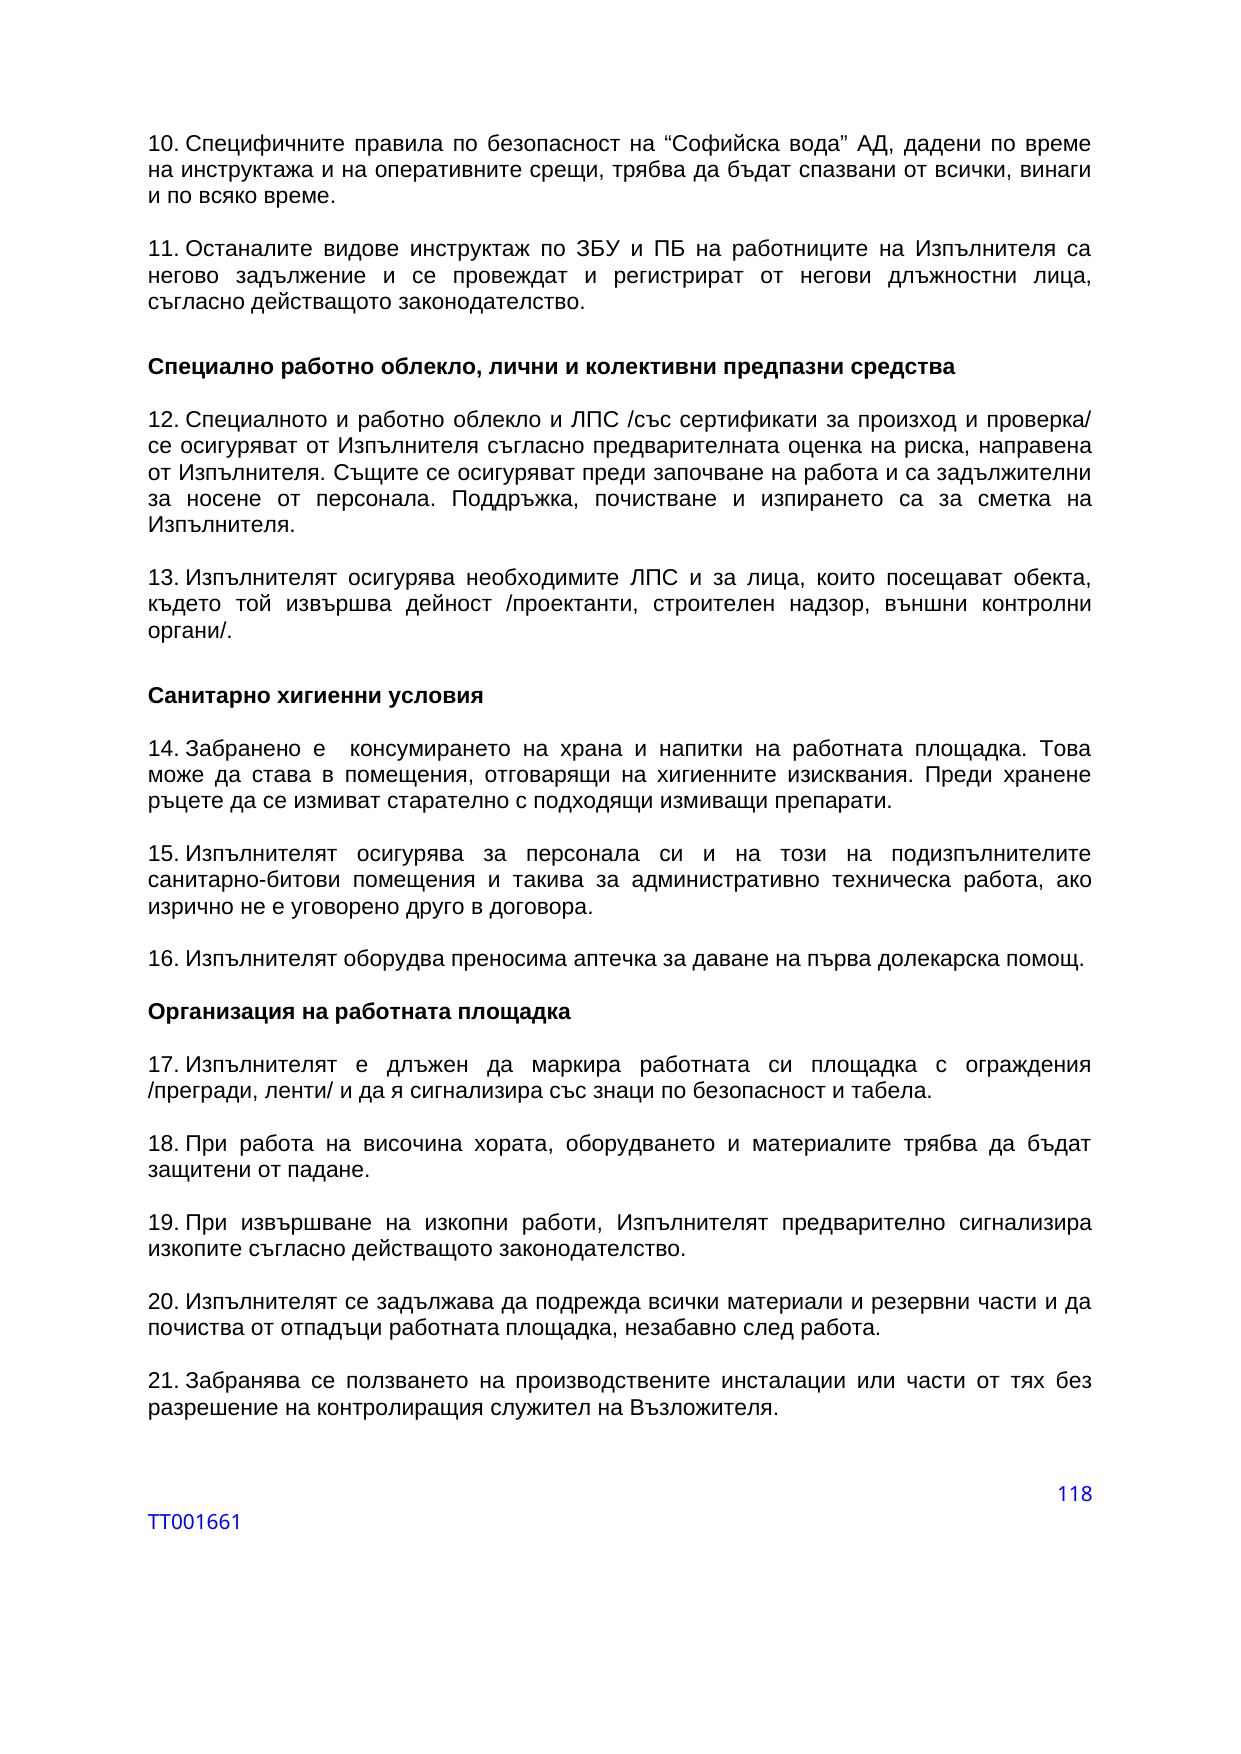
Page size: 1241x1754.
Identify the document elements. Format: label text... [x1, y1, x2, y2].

list При работа на височина хората, оборудването и материалите трябва да бъдат защитени от падане. [148, 1130, 1092, 1183]
list При извършване на изкопни работи, Изпълнителят предварително сигнализира изкопите съгласно действащото законодателство. [148, 1209, 1092, 1262]
list Забранява се ползването на производствените инсталации или части от тях без разрешение на контролиращия служител на Възложителя. [148, 1367, 1092, 1420]
list Изпълнителят оборудва преносима аптечка за даване на първа долекарска помощ. [148, 945, 1092, 972]
list Изпълнителят осигурява за персонала си и на този на подизпълнителите санитарно-битови помещения и такива за административно техническа работа, ако изрично не е уговорено друго в договора. [148, 840, 1092, 919]
list Забранено е консумирането на храна и напитки на работната площадка. Това може да става в помещения, отговарящи на хигиенните изисквания. Преди хранене ръцете да се измиват старателно с подходящи измиващи препарати. [148, 734, 1092, 814]
list Останалите видове инструктаж по ЗБУ и ПБ на работниците на Изпълнителя са негово задължение и се провеждат и регистрират от негови длъжностни лица, съгласно действащото законодателство. [148, 235, 1092, 314]
text Специално работно облекло, лични и колективни предпазни средства [148, 353, 1092, 379]
list Изпълнителят е длъжен да маркира работната си площадка с ограждения /прегради, ленти/ и да я сигнализира със знаци по безопасност и табела. [148, 1051, 1092, 1103]
list Специфичните правила по безопасност на “Софийска вода” АД, дадени по време на инструктажа и на оперативните срещи, трябва да бъдат спазвани от всички, винаги и по всяко време. [148, 130, 1092, 209]
text Санитарно хигиенни условия [148, 682, 1092, 708]
list Специалното и работно облекло и ЛПС /със сертификати за произход и проверка/ се осигуряват от Изпълнителя съгласно предварителната оценка на риска, направена от Изпълнителя. Същите се осигуряват преди започване на работа и са задължителни за носене от персонала. Поддръжка, почистване и изпирането са за сметка на Изпълнителя. [148, 406, 1092, 538]
list Изпълнителят се задължава да подрежда всички материали и резервни части и да почиства от отпадъци работната площадка, незабавно след работа. [148, 1288, 1092, 1341]
text Организация на работната площадка [148, 998, 1092, 1024]
list Изпълнителят осигурява необходимите ЛПС и за лица, които посещават обекта, където той извършва дейност /проектанти, строителен надзор, външни контролни органи/. [148, 564, 1092, 643]
